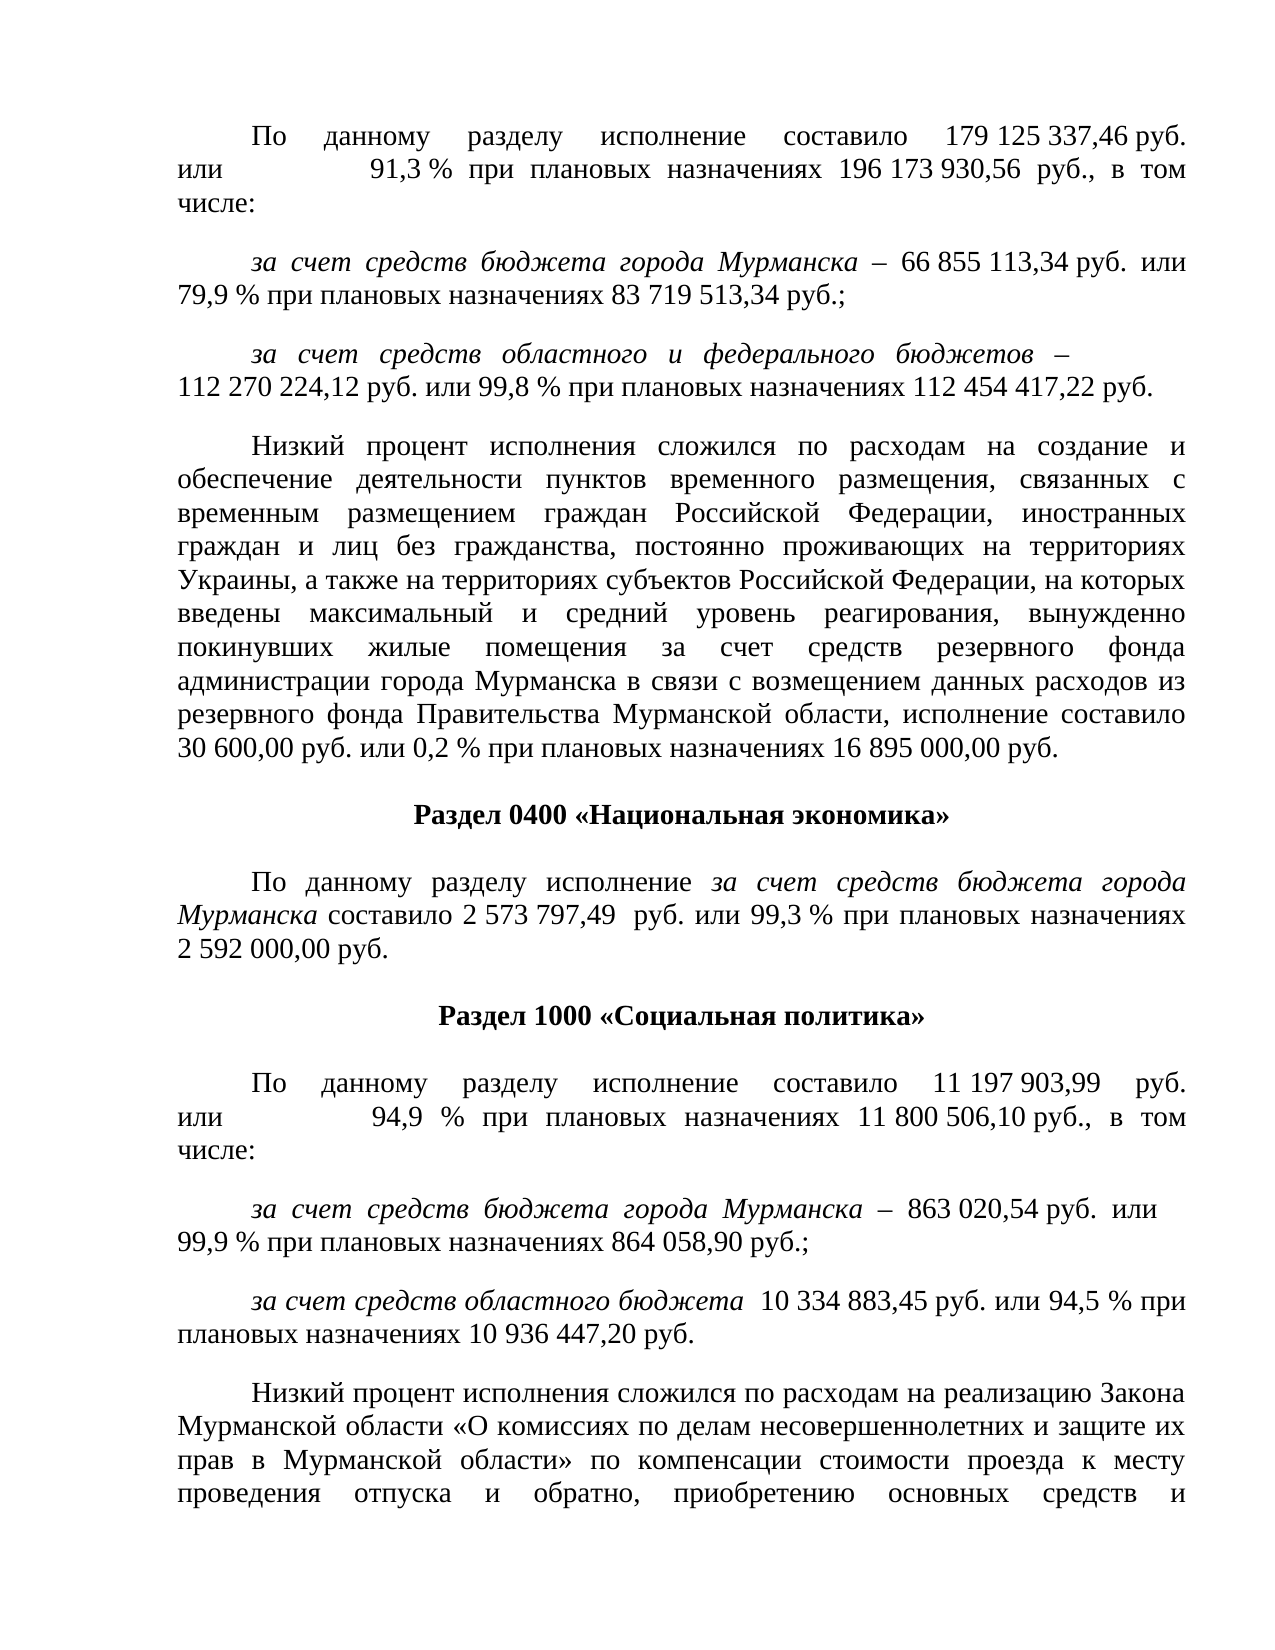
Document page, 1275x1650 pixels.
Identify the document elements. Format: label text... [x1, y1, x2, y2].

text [177, 1375, 1186, 1509]
text за счет средств бюджета города Мурманска – 863 020,54 руб. или 99,9 % при плановых назначениях 864 058,90 руб.; [177, 1191, 1186, 1258]
text По данному разделу исполнение составило 179 125 337,46 руб. или 91,3 % при плановых назначениях 196 173 930,56 руб., в том числе: [177, 118, 1186, 219]
text Низкий процент исполнения сложился по расходам на создание и обеспечение деятельности пунктов временного размещения, связанных с временным размещением граждан Российской Федерации, иностранных граждан и лиц без гражданства, постоянно проживающих на территориях Украины, а также на территориях субъектов Российской Федерации, на которых введены максимальный и средний уровень реагирования, вынужденно покинувших жилые помещения за счет средств резервного фонда администрации города Мурманска в связи с возмещением данных расходов из резервного фонда Правительства Мурманской области, исполнение составило 30 600,00 руб. или 0,2 % при плановых назначениях 16 895 000,00 руб. [177, 428, 1186, 763]
text за счет средств бюджета города Мурманска – 66 855 113,34 руб. или 79,9 % при плановых назначениях 83 719 513,34 руб.; [177, 244, 1186, 311]
text По данному разделу исполнение за счет средств бюджета города Мурманска составило 2 573 797,49 руб. или 99,3 % при плановых назначениях 2 592 000,00 руб. [177, 864, 1186, 964]
text Раздел 0400 «Национальная экономика» [177, 797, 1186, 830]
text Раздел 1000 «Социальная политика» [177, 998, 1186, 1032]
text за счет средств областного бюджета 10 334 883,45 руб. или 94,5 % при плановых назначениях 10 936 447,20 руб. [177, 1283, 1186, 1350]
text за счет средств областного и федерального бюджетов – 112 270 224,12 руб. или 99,8 % при плановых назначениях 112 454 417,22 руб. [177, 336, 1186, 403]
text По данному разделу исполнение составило 11 197 903,99 руб. или 94,9 % при плановых назначениях 11 800 506,10 руб., в том числе: [177, 1065, 1186, 1166]
